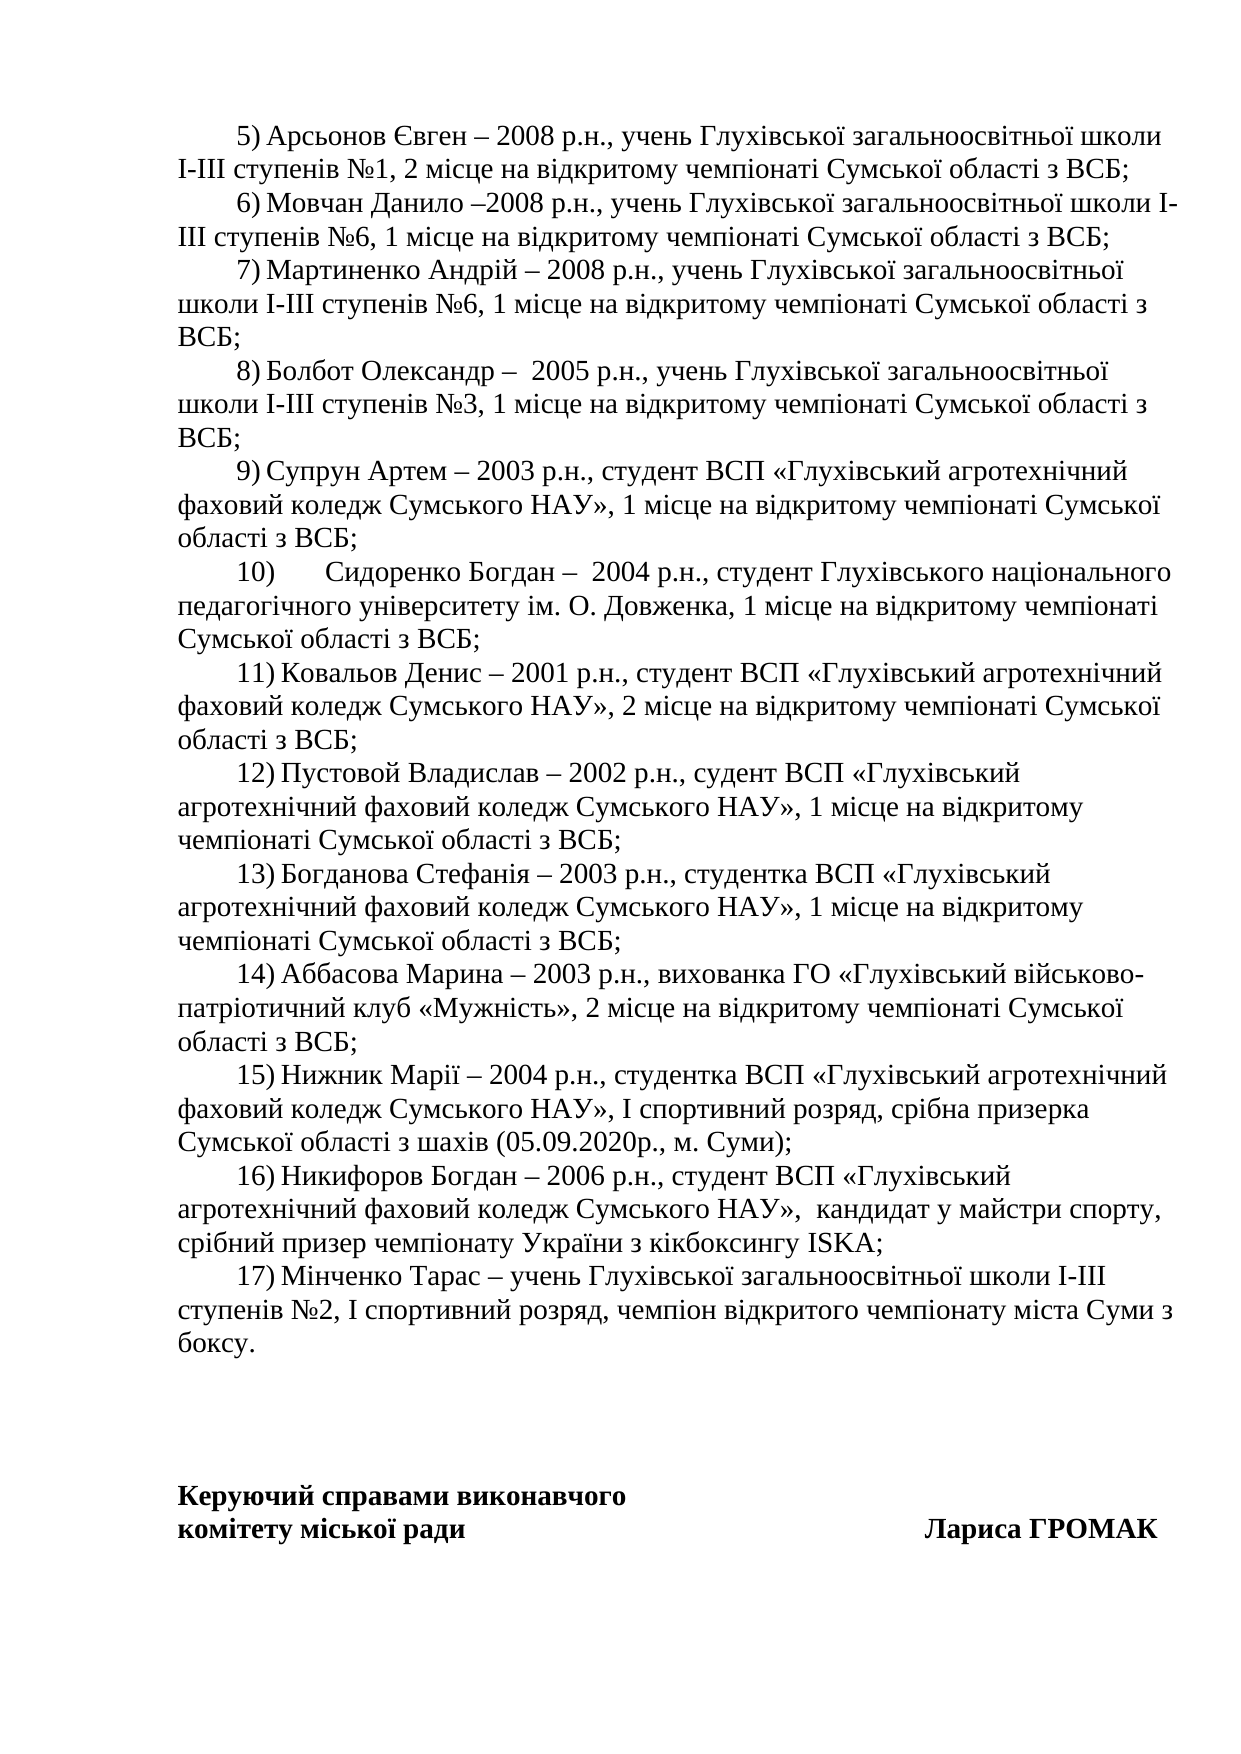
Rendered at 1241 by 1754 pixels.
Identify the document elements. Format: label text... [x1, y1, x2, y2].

text Керуючий справами виконавчого [177, 1478, 1181, 1511]
list Нижник Марії – 2004 р.н., студентка ВСП «Глухівський агротехнічний фаховий коледж Сумського НАУ», І спортивний розряд, срібна призерка Сумської області з шахів (05.09.2020р., м. Суми); [177, 1057, 1181, 1158]
list Никифоров Богдан – 2006 р.н., студент ВСП «Глухівський агротехнічний фаховий коледж Сумського НАУ», кандидат у майстри спорту, срібний призер чемпіонату України з кікбоксингу ISKA; [177, 1158, 1181, 1258]
list Мовчан Данило –2008 р.н., учень Глухівської загальноосвітньої школи І-ІІІ ступенів №6, 1 місце на відкритому чемпіонаті Сумської області з ВСБ; [177, 185, 1181, 252]
list Аббасова Марина – 2003 р.н., вихованка ГО «Глухівський військово-патріотичний клуб «Мужність», 2 місце на відкритому чемпіонаті Сумської області з ВСБ; [177, 957, 1181, 1057]
list Ковальов Денис – 2001 р.н., студент ВСП «Глухівський агротехнічний фаховий коледж Сумського НАУ», 2 місце на відкритому чемпіонаті Сумської області з ВСБ; [177, 655, 1181, 755]
list Супрун Артем – 2003 р.н., студент ВСП «Глухівський агротехнічний фаховий коледж Сумського НАУ», 1 місце на відкритому чемпіонаті Сумської області з ВСБ; [177, 453, 1181, 554]
list Сидоренко Богдан – 2004 р.н., студент Глухівського національного педагогічного університету ім. О. Довженка, 1 місце на відкритому чемпіонаті Сумської області з ВСБ; [177, 554, 1181, 655]
text комітету міської ради Лариса ГРОМАК [177, 1511, 1181, 1545]
list Болбот Олександр – 2005 р.н., учень Глухівської загальноосвітньої школи І-ІІІ ступенів №3, 1 місце на відкритому чемпіонаті Сумської області з ВСБ; [177, 353, 1181, 453]
list Пустовой Владислав – 2002 р.н., судент ВСП «Глухівський агротехнічний фаховий коледж Сумського НАУ», 1 місце на відкритому чемпіонаті Сумської області з ВСБ; [177, 755, 1181, 856]
list Богданова Стефанія – 2003 р.н., студентка ВСП «Глухівський агротехнічний фаховий коледж Сумського НАУ», 1 місце на відкритому чемпіонаті Сумської області з ВСБ; [177, 856, 1181, 957]
list Мінченко Тарас – учень Глухівської загальноосвітньої школи І-ІІІ ступенів №2, І спортивний розряд, чемпіон відкритого чемпіонату міста Суми з боксу. [177, 1258, 1181, 1359]
list Мартиненко Андрій – 2008 р.н., учень Глухівської загальноосвітньої школи І-ІІІ ступенів №6, 1 місце на відкритому чемпіонаті Сумської області з ВСБ; [177, 252, 1181, 353]
list Арсьонов Євген – 2008 р.н., учень Глухівської загальноосвітньої школи І-ІІІ ступенів №1, 2 місце на відкритому чемпіонаті Сумської області з ВСБ; [177, 118, 1181, 185]
